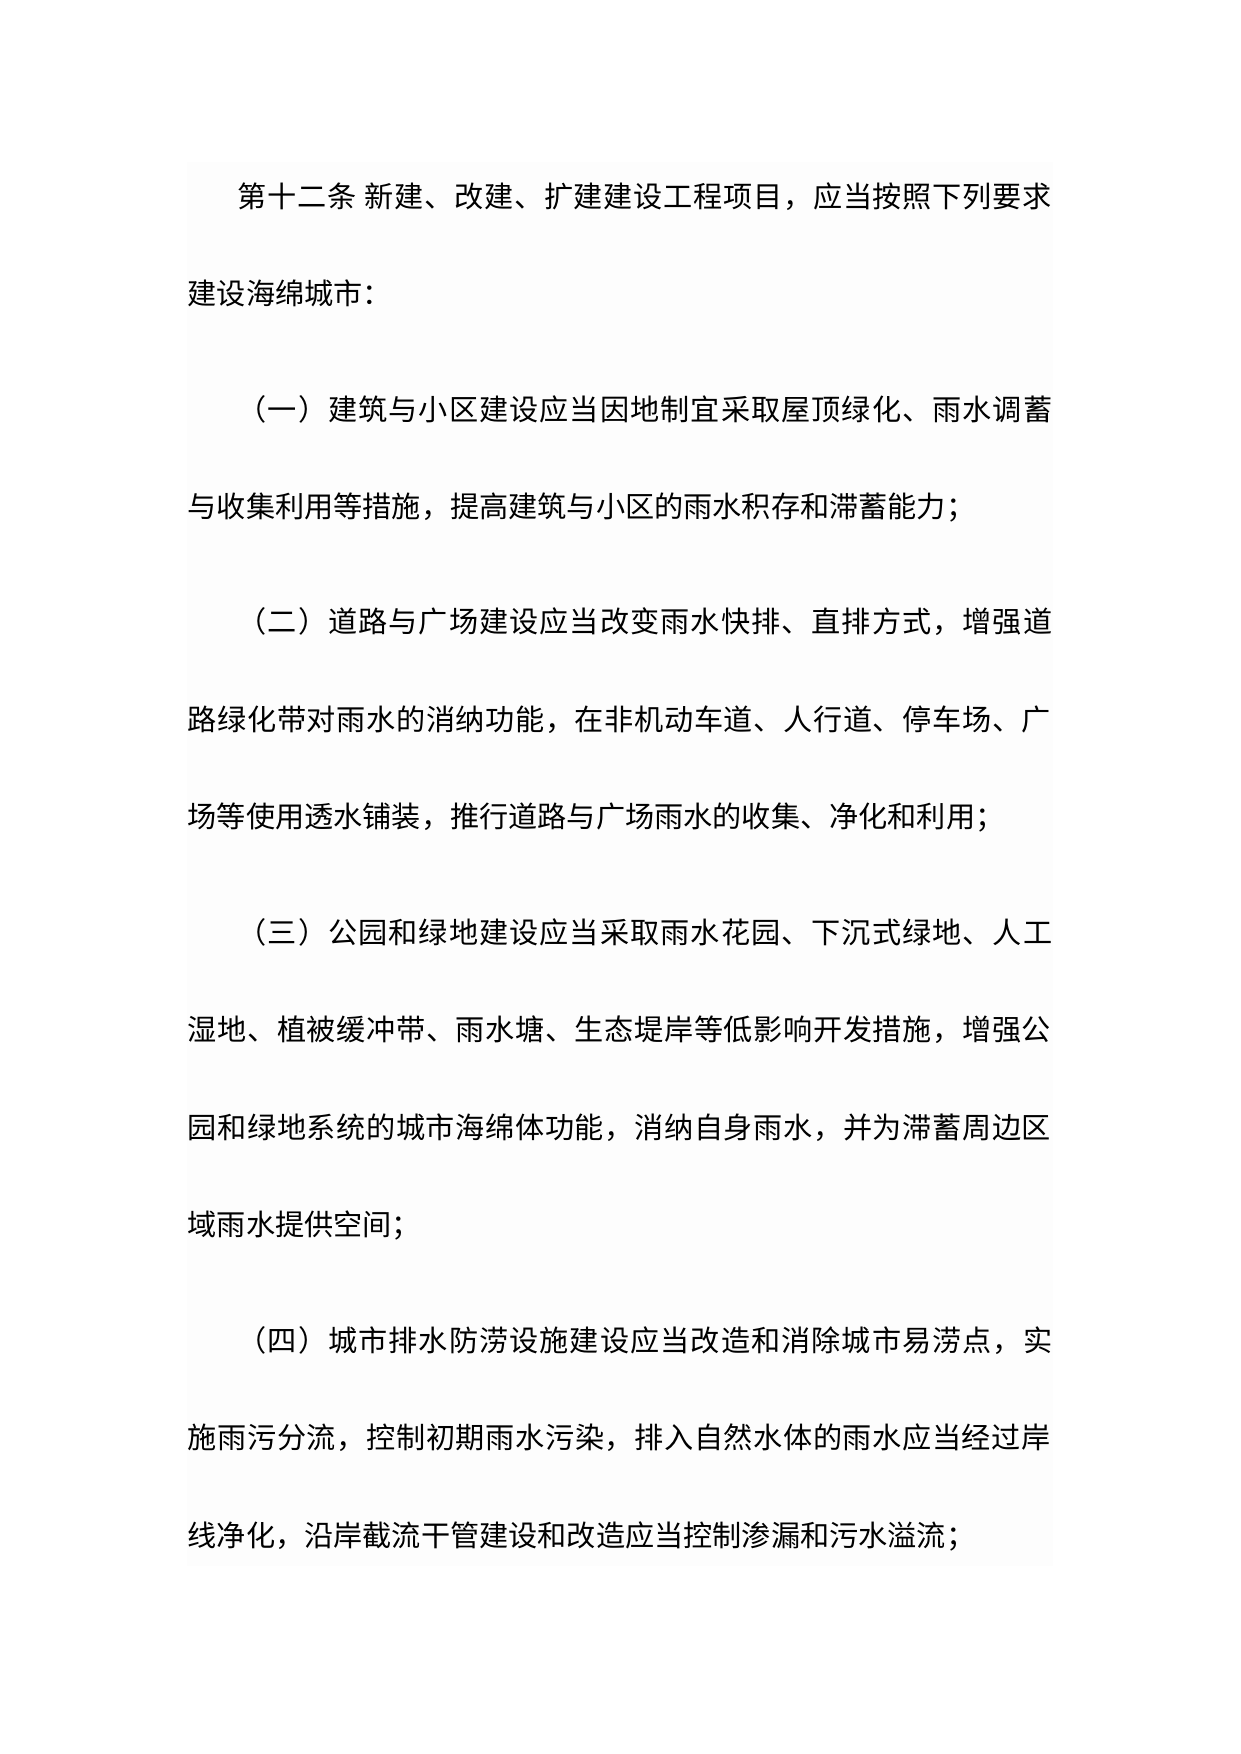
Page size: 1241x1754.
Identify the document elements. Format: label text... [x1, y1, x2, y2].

text （二）道路与广场建设应当改变雨水快排、直排方式，增强道路绿化带对雨水的消纳功能，在非机动车道、人行道、停车场、广场等使用透水铺装，推行道路与广场雨水的收集、净化和利用； [187, 588, 1053, 848]
text （一）建筑与小区建设应当因地制宜采取屋顶绿化、雨水调蓄与收集利用等措施，提高建筑与小区的雨水积存和滞蓄能力； [187, 375, 1053, 537]
text （四）城市排水防涝设施建设应当改造和消除城市易涝点，实施雨污分流，控制初期雨水污染，排入自然水体的雨水应当经过岸线净化，沿岸截流干管建设和改造应当控制渗漏和污水溢流； [187, 1306, 1053, 1566]
text （三）公园和绿地建设应当采取雨水花园、下沉式绿地、人工湿地、植被缓冲带、雨水塘、生态堤岸等低影响开发措施，增强公园和绿地系统的城市海绵体功能，消纳自身雨水，并为滞蓄周边区域雨水提供空间； [187, 898, 1053, 1255]
text 第十二条 新建、改建、扩建建设工程项目，应当按照下列要求建设海绵城市： [187, 162, 1053, 324]
